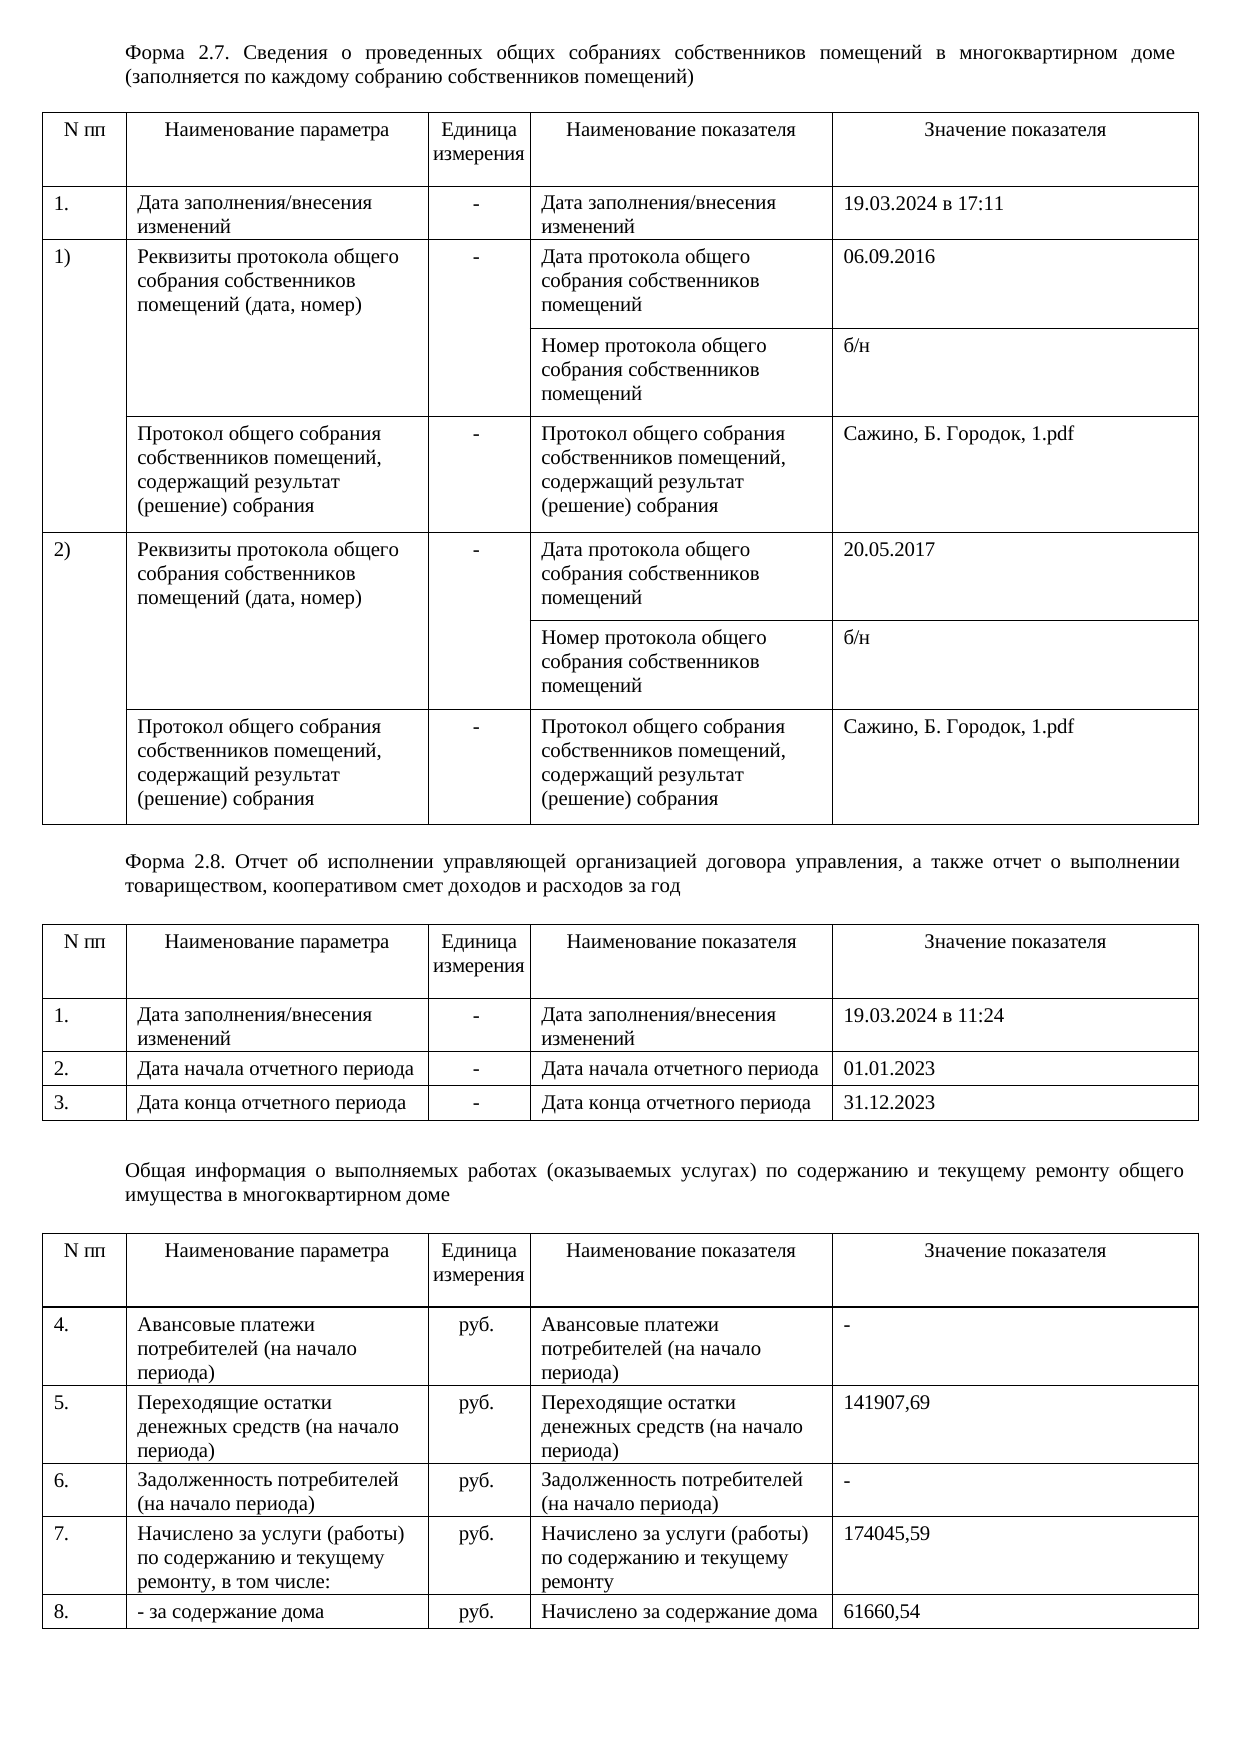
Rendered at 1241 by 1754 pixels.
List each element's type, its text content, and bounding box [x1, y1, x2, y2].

table_cell 3. [43, 1086, 126, 1119]
table_cell руб. [429, 1308, 530, 1384]
table_cell Сажино, Б. Городок, 1.pdf [833, 710, 1198, 824]
table_header Единица измерения [429, 925, 530, 998]
table_cell - [429, 710, 530, 824]
table_cell 20.05.2017 [833, 533, 1198, 620]
table_cell руб. [429, 1517, 530, 1594]
table_cell 2. [43, 1052, 126, 1085]
table_header Единица измерения [429, 113, 530, 186]
table_cell б/н [833, 329, 1198, 416]
table_cell Протокол общего собрания собственников помещений, содержащий результат (решение) собрания [127, 710, 428, 824]
table_cell - [833, 1308, 1198, 1384]
table_cell - [429, 417, 530, 532]
table_header N пп [43, 925, 126, 998]
table_cell - [429, 1086, 530, 1119]
table_cell 4. [43, 1308, 126, 1384]
table_header Наименование показателя [531, 925, 832, 998]
table_cell - за содержание дома [127, 1595, 428, 1628]
table_cell Дата заполнения/внесения изменений [531, 187, 832, 239]
table_cell 2) [43, 533, 126, 824]
table_cell Переходящие остатки денежных средств (на начало периода) [127, 1386, 428, 1463]
table_cell 7. [43, 1517, 126, 1594]
table_cell Авансовые платежи потребителей (на начало периода) [531, 1308, 832, 1384]
table_cell 06.09.2016 [833, 240, 1198, 327]
table_header Наименование показателя [531, 113, 832, 186]
table_cell руб. [429, 1595, 530, 1628]
table_cell - [429, 187, 530, 239]
table_cell Начислено за содержание дома [531, 1595, 832, 1628]
text Форма 2.8. Отчет об исполнении управляющей организацией договора управления, а также отчет о выполнении товариществом, кооперативом смет доходов и расходов за год [125, 849, 1217, 897]
table_cell Протокол общего собрания собственников помещений, содержащий результат (решение) собрания [531, 710, 832, 824]
table_cell - [429, 999, 530, 1051]
table_header N пп [43, 1234, 126, 1306]
table_cell 5. [43, 1386, 126, 1463]
table_header Значение показателя [833, 925, 1198, 998]
table_cell Задолженность потребителей (на начало периода) [127, 1464, 428, 1516]
table_cell Дата протокола общего собрания собственников помещений [531, 533, 832, 620]
table_cell 1) [43, 240, 126, 532]
table_cell Дата начала отчетного периода [127, 1052, 428, 1085]
table_header Значение показателя [833, 1234, 1198, 1306]
table_cell Задолженность потребителей (на начало периода) [531, 1464, 832, 1516]
table_cell 8. [43, 1595, 126, 1628]
table_cell Протокол общего собрания собственников помещений, содержащий результат (решение) собрания [127, 417, 428, 532]
table_cell Номер протокола общего собрания собственников помещений [531, 329, 832, 416]
table_cell б/н [833, 621, 1198, 709]
table_cell 141907,69 [833, 1386, 1198, 1463]
table_cell Реквизиты протокола общего собрания собственников помещений (дата, номер) [127, 240, 428, 416]
table_cell Протокол общего собрания собственников помещений, содержащий результат (решение) собрания [531, 417, 832, 532]
table_cell 01.01.2023 [833, 1052, 1198, 1085]
text Форма 2.7. Сведения о проведенных общих собраниях собственников помещений в многоквартирном доме (заполняется по каждому собранию собственников помещений) [125, 39, 1217, 88]
table_cell Начислено за услуги (работы) по содержанию и текущему ремонту, в том числе: [127, 1517, 428, 1594]
table_cell 6. [43, 1464, 126, 1516]
table_header Наименование параметра [127, 1234, 428, 1306]
table_cell Дата протокола общего собрания собственников помещений [531, 240, 832, 327]
table_cell Авансовые платежи потребителей (на начало периода) [127, 1308, 428, 1384]
table_cell 31.12.2023 [833, 1086, 1198, 1119]
table_cell Дата конца отчетного периода [127, 1086, 428, 1119]
table_cell Сажино, Б. Городок, 1.pdf [833, 417, 1198, 532]
table_cell - [429, 1052, 530, 1085]
table_cell - [833, 1464, 1198, 1516]
table_cell - [429, 240, 530, 416]
table_cell руб. [429, 1386, 530, 1463]
table_cell Дата заполнения/внесения изменений [531, 999, 832, 1051]
table_header Наименование параметра [127, 113, 428, 186]
table_cell Дата начала отчетного периода [531, 1052, 832, 1085]
table_cell Переходящие остатки денежных средств (на начало периода) [531, 1386, 832, 1463]
table_header Единица измерения [429, 1234, 530, 1306]
table_cell Номер протокола общего собрания собственников помещений [531, 621, 832, 709]
table_cell 19.03.2024 в 17:11 [833, 187, 1198, 239]
table_cell Реквизиты протокола общего собрания собственников помещений (дата, номер) [127, 533, 428, 709]
table_cell 19.03.2024 в 11:24 [833, 999, 1198, 1051]
table_header Наименование параметра [127, 925, 428, 998]
table_cell Начислено за услуги (работы) по содержанию и текущему ремонту [531, 1517, 832, 1594]
table_cell руб. [429, 1464, 530, 1516]
table_cell 1. [43, 999, 126, 1051]
table_cell Дата конца отчетного периода [531, 1086, 832, 1119]
table_cell 61660,54 [833, 1595, 1198, 1628]
table_cell Дата заполнения/внесения изменений [127, 999, 428, 1051]
table_header Наименование показателя [531, 1234, 832, 1306]
text Общая информация о выполняемых работах (оказываемых услугах) по содержанию и текущему ремонту общего имущества в многоквартирном доме [125, 1158, 1217, 1206]
table_cell 1. [43, 187, 126, 239]
table_header Значение показателя [833, 113, 1198, 186]
table_cell 174045,59 [833, 1517, 1198, 1594]
table_cell Дата заполнения/внесения изменений [127, 187, 428, 239]
table_header N пп [43, 113, 126, 186]
table_cell - [429, 533, 530, 709]
